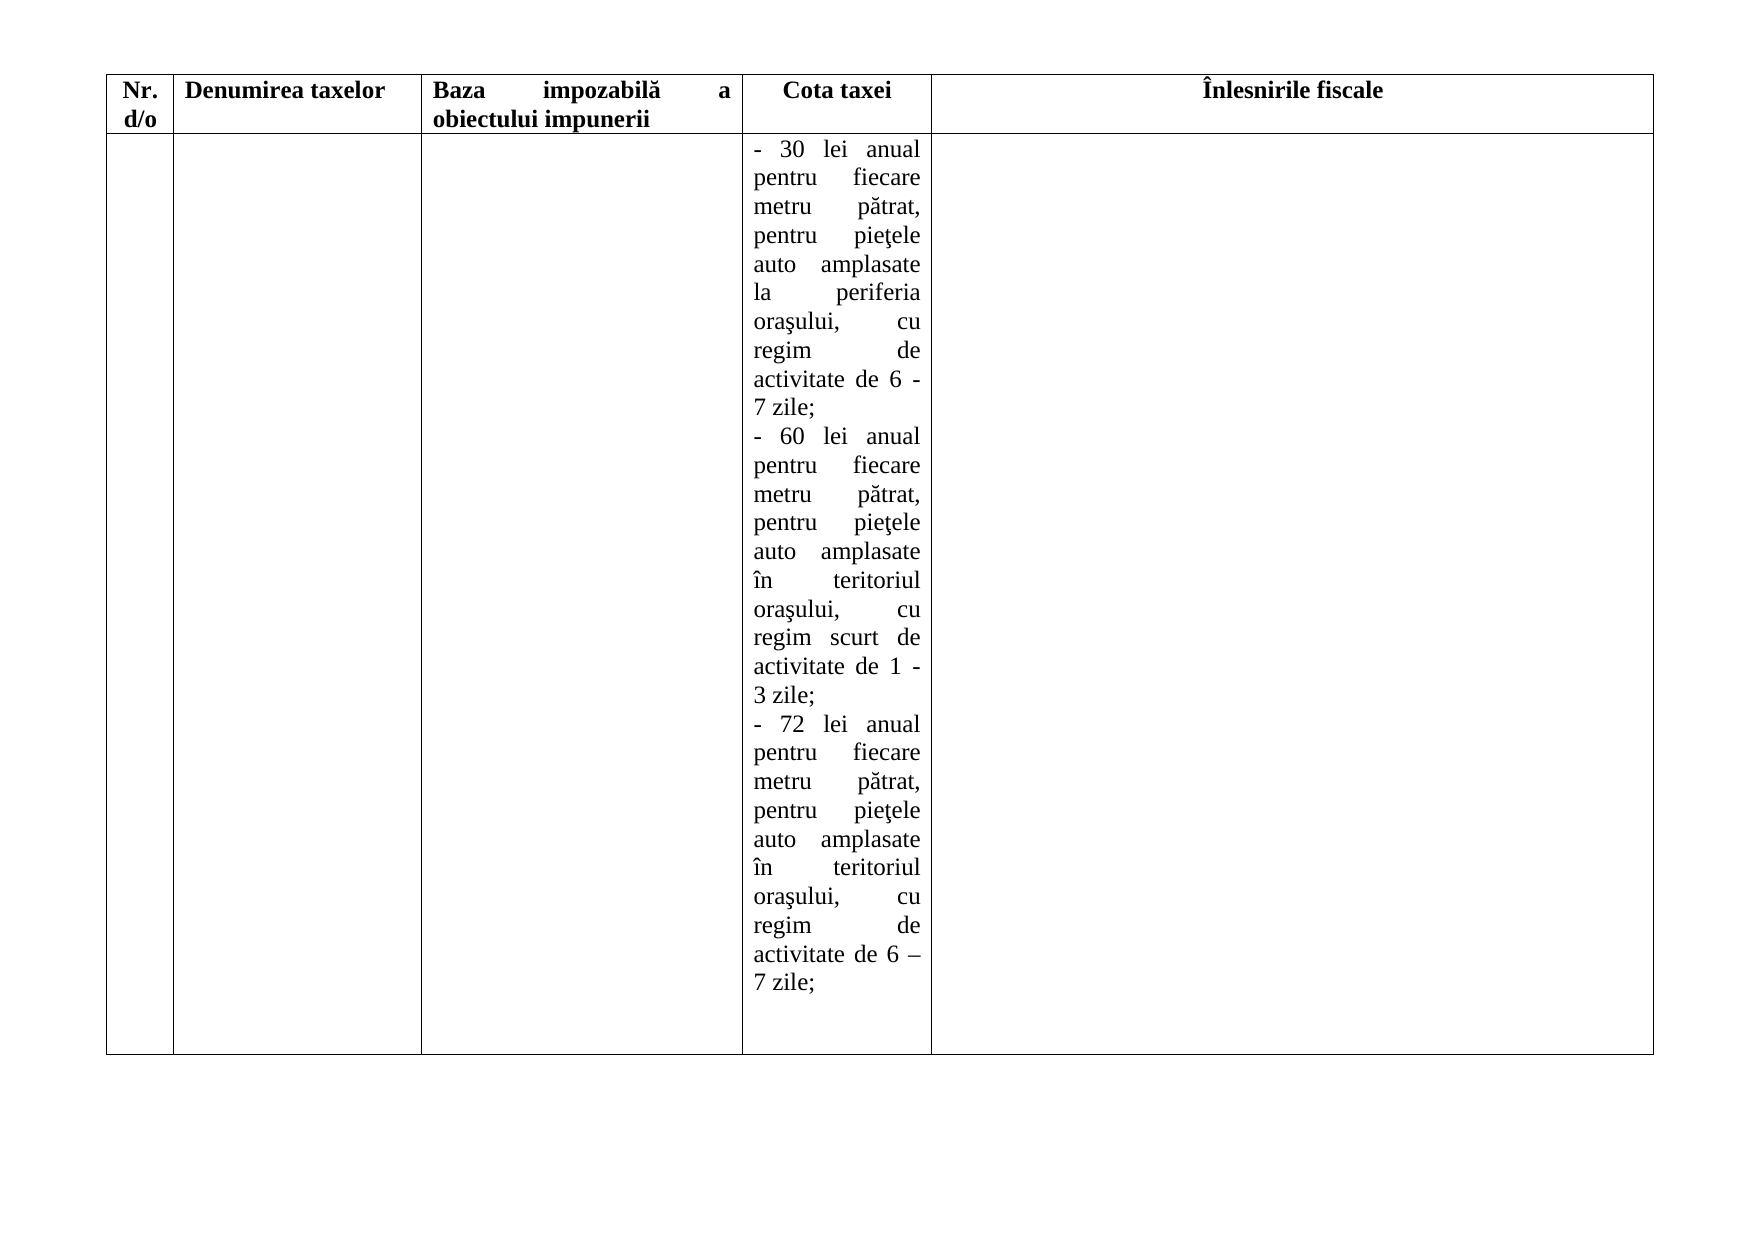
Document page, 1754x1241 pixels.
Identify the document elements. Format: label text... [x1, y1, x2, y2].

table_cell [174, 134, 421, 1054]
table_cell [422, 134, 742, 1054]
table_cell [107, 134, 173, 1054]
table_cell - 30 lei anual pentru fiecare metru pătrat, pentru pieţele auto amplasate la periferia oraşului, cu regim de activitate de 6 - 7 zile; - 60 lei anual pentru fiecare metru pătrat, pentru pieţele auto amplasate în teritoriul oraşului, cu regim scurt de activitate de 1 - 3 zile; - 72 lei anual pentru fiecare metru pătrat, pentru pieţele auto amplasate în teritoriul oraşului, cu regim de activitate de 6 – 7 zile; [743, 134, 931, 1054]
table_cell [932, 134, 1653, 1054]
table_cell Cota taxei [743, 75, 931, 133]
table_cell Baza impozabilă a obiectului impunerii [422, 75, 742, 133]
table_cell Nr. d/o [107, 75, 173, 133]
table_cell Înlesnirile fiscale [932, 75, 1653, 133]
table_cell Denumirea taxelor [174, 75, 421, 133]
